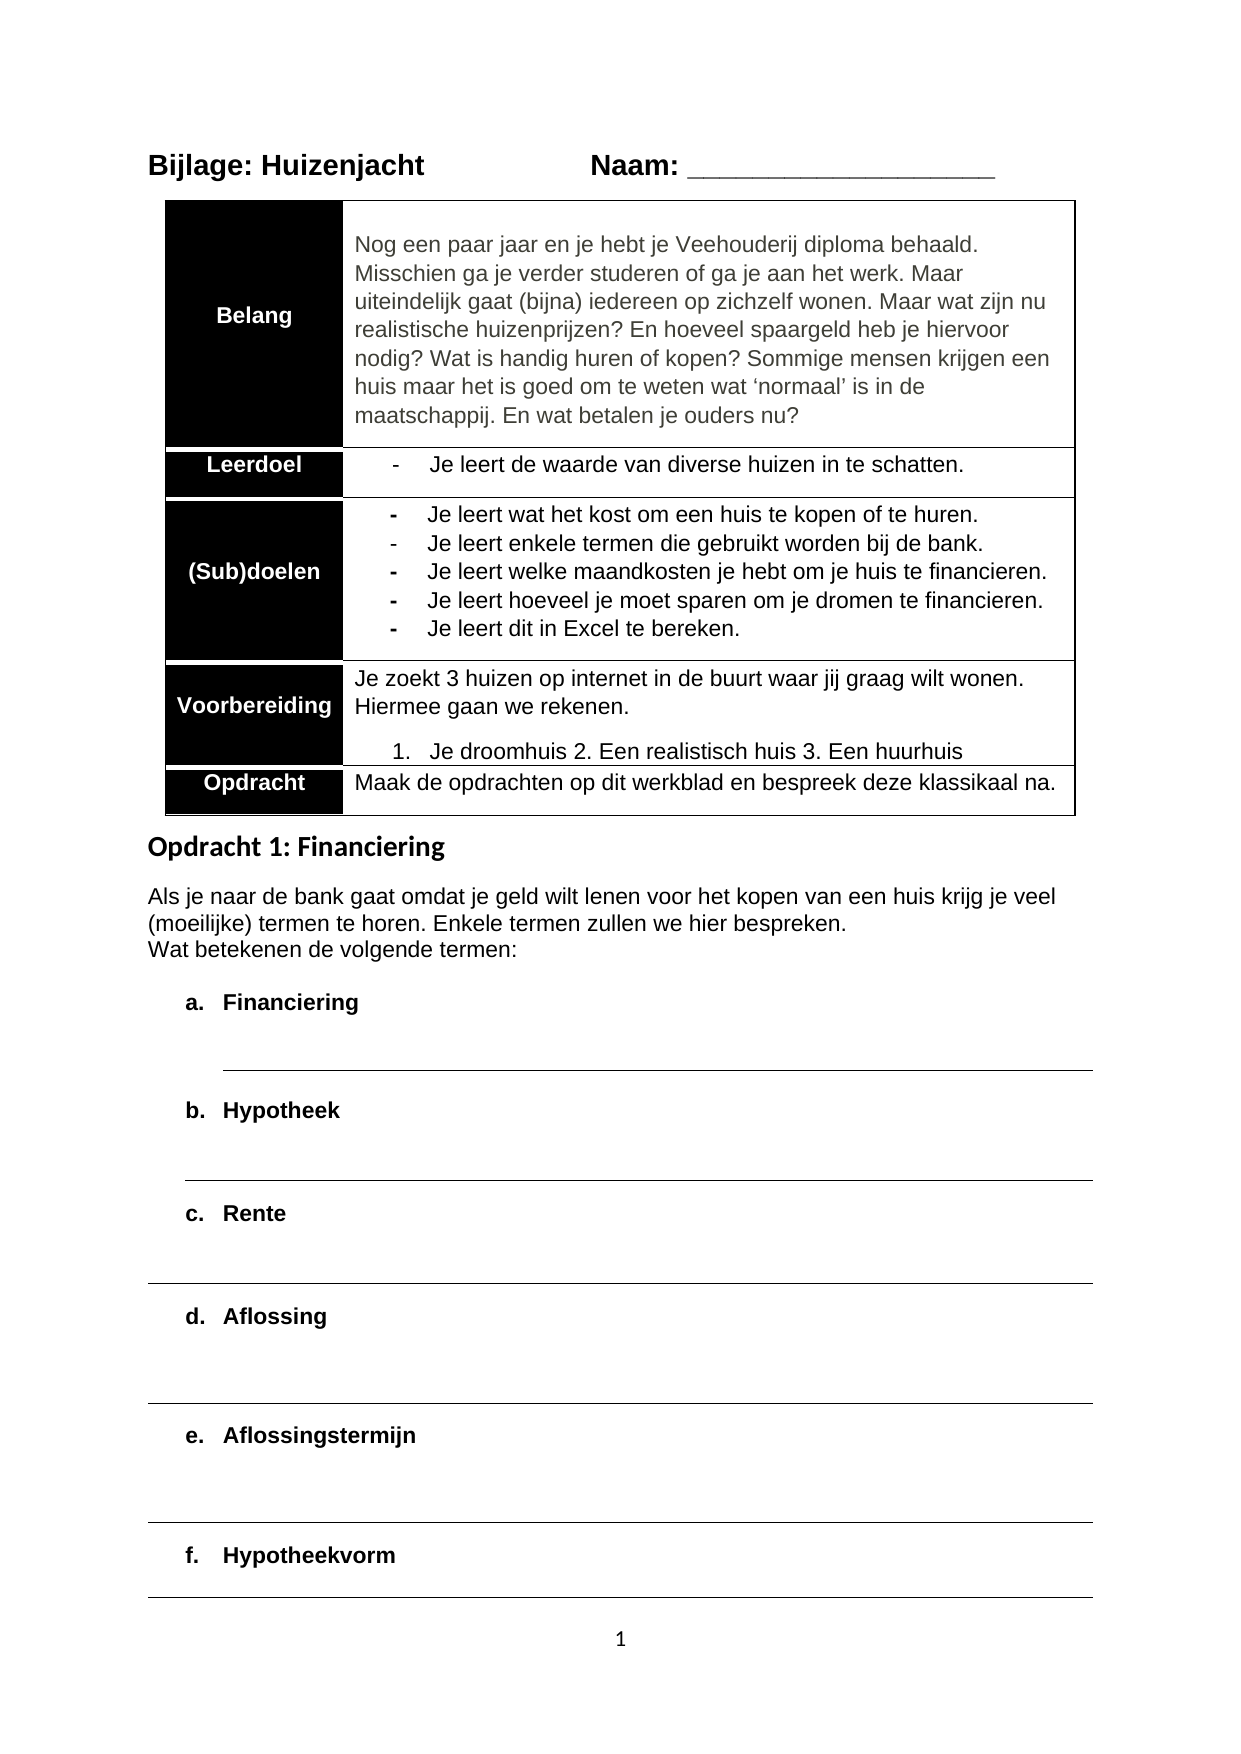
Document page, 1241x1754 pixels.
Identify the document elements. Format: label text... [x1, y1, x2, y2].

table_cell Je leert de waarde van diverse huizen in te schatten. [343, 448, 1074, 497]
text Als je naar de bank gaat omdat je geld wilt lenen voor het kopen van een huis krijg je veel (moeilijke) termen te horen. Enkele termen zullen we hier bespreken. [148, 883, 1093, 936]
table_cell Voorbereiding [166, 665, 343, 765]
table_cell Je zoekt 3 huizen op internet in de buurt waar jij graag wilt wonen. Hiermee gaan we rekenen. Je droomhuis 2. Een realistisch huis 3. Een huurhuis [343, 661, 1074, 765]
list Financiering [185, 989, 1093, 1015]
list Hypotheek [185, 1097, 1093, 1124]
text Wat betekenen de volgende termen: [148, 936, 1093, 962]
table_cell Je leert wat het kost om een huis te kopen of te huren. Je leert enkele termen die gebruikt worden bij de bank. Je leert welke maandkosten je hebt om je huis te financieren. Je leert hoeveel je moet sparen om je dromen te financieren. Je leert dit in Excel te bereken. [343, 498, 1074, 660]
table_cell Opdracht [166, 770, 343, 814]
table_cell Maak de opdrachten op dit werkblad en bespreek deze klassikaal na. [343, 766, 1074, 814]
list Aflossing [185, 1303, 1093, 1329]
table_cell Leerdoel [166, 452, 343, 497]
table_header Belang [166, 201, 343, 447]
table_header Nog een paar jaar en je hebt je Veehouderij diploma behaald. Misschien ga je verder studeren of ga je aan het werk. Maar uiteindelijk gaat (bijna) iedereen op zichzelf wonen. Maar wat zijn nu realistische huizenprijzen? En hoeveel spaargeld heb je hiervoor nodig? Wat is handig huren of kopen? Sommige mensen krijgen een huis maar het is goed om te weten wat ‘normaal’ is in de maatschappij. En wat betalen je ouders nu? [343, 201, 1074, 447]
text Bijlage: Huizenjacht Naam: ___________________ [148, 148, 1093, 181]
list Rente [185, 1200, 1093, 1226]
table_cell (Sub)doelen [166, 501, 343, 660]
list Hypotheekvorm [185, 1542, 1093, 1568]
list Aflossingstermijn [185, 1422, 1093, 1449]
text Opdracht 1: Financiering [148, 828, 1093, 864]
